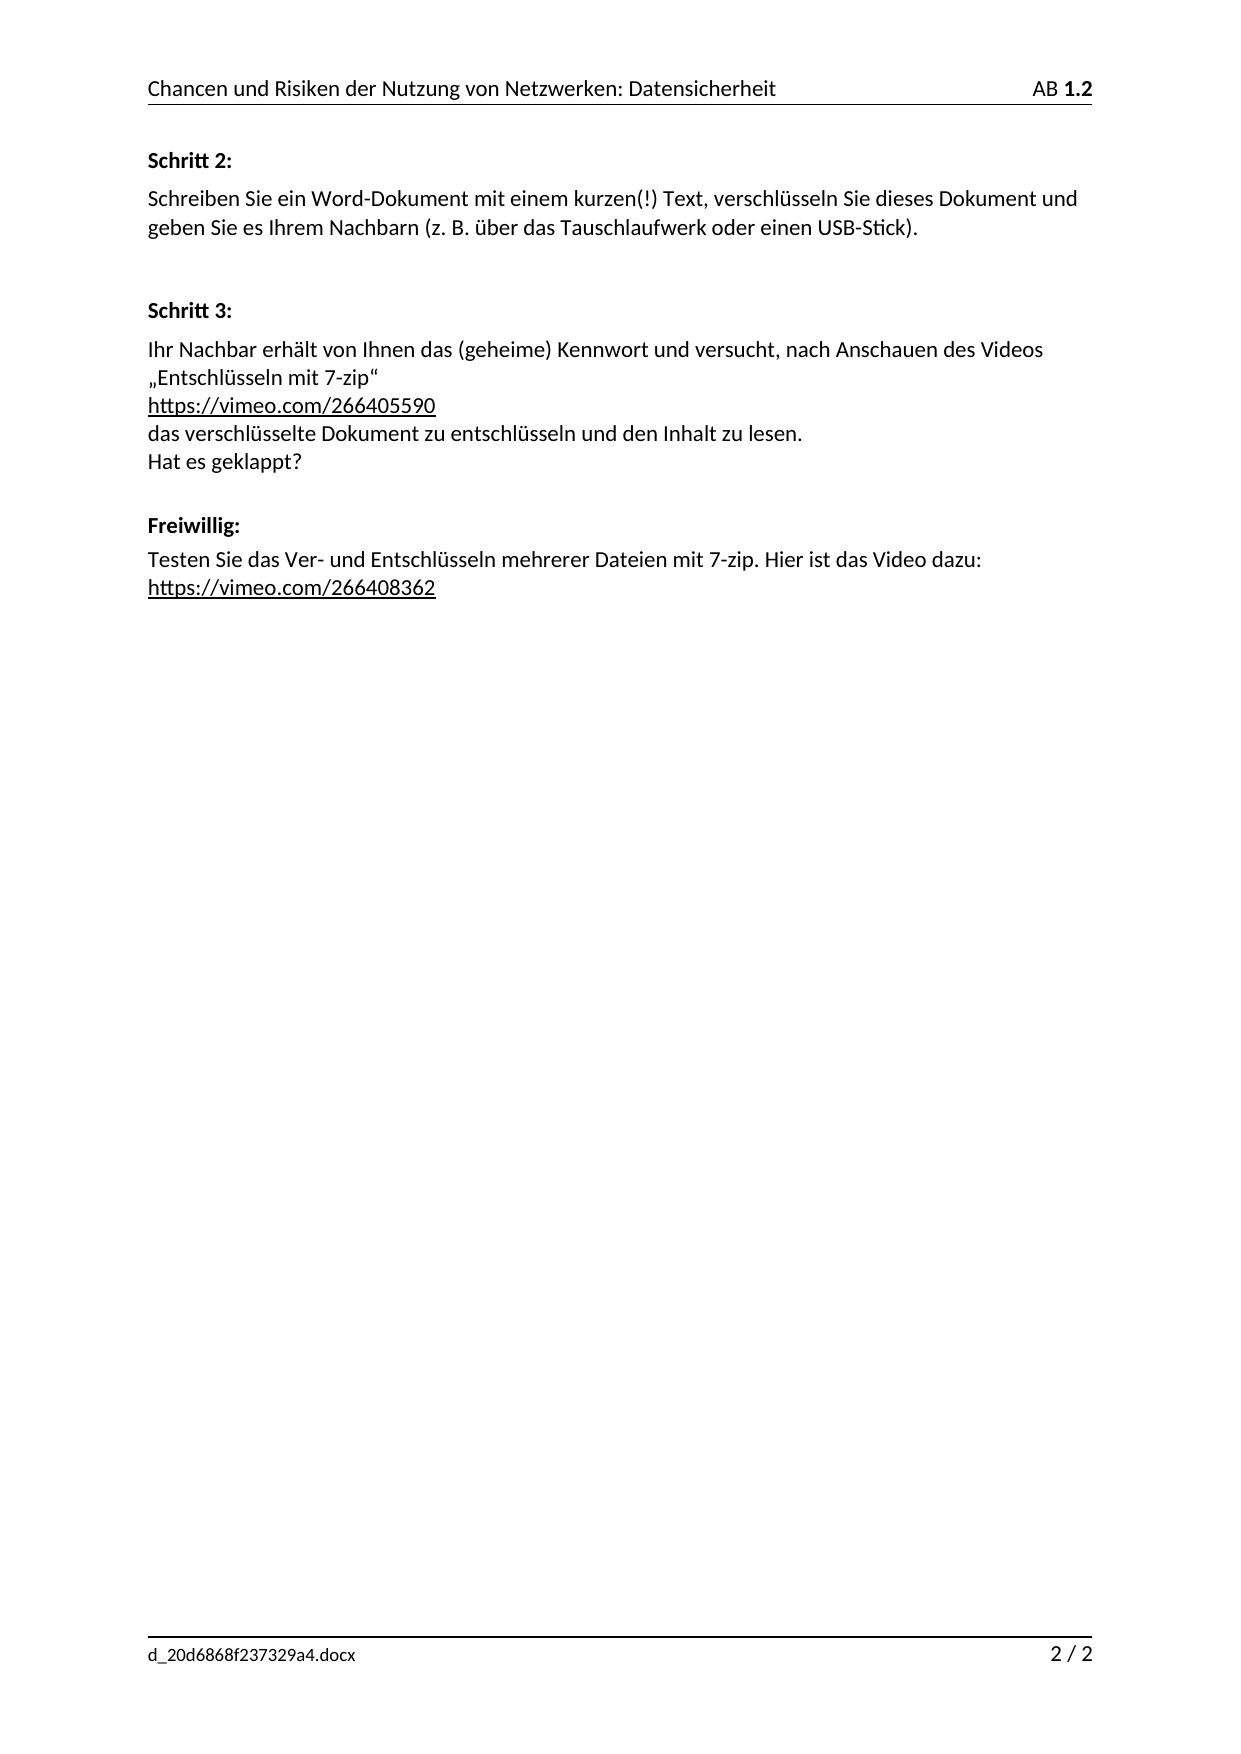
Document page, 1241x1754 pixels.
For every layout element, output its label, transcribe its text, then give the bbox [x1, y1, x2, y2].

text das verschlüsselte Dokument zu entschlüsseln und den Inhalt zu lesen. [148, 419, 1092, 447]
text Schritt 3: [148, 297, 1092, 325]
text https://vimeo.com/266405590 [148, 391, 1092, 419]
text Testen Sie das Ver- und Entschlüsseln mehrerer Dateien mit 7-zip. Hier ist das Video dazu: [148, 545, 1092, 573]
text Schritt 2: [148, 146, 1092, 174]
text Hat es geklappt? [148, 447, 1092, 475]
text Freiwillig: [148, 511, 1092, 539]
text Ihr Nachbar erhält von Ihnen das (geheime) Kennwort und versucht, nach Anschauen des Videos „Entschlüsseln mit 7-zip“ [148, 335, 1092, 391]
text Schreiben Sie ein Word-Dokument mit einem kurzen(!) Text, verschlüsseln Sie dieses Dokument und geben Sie es Ihrem Nachbarn (z. B. über das Tauschlaufwerk oder einen USB-Stick). [148, 184, 1092, 241]
text https://vimeo.com/266408362 [148, 573, 1092, 601]
